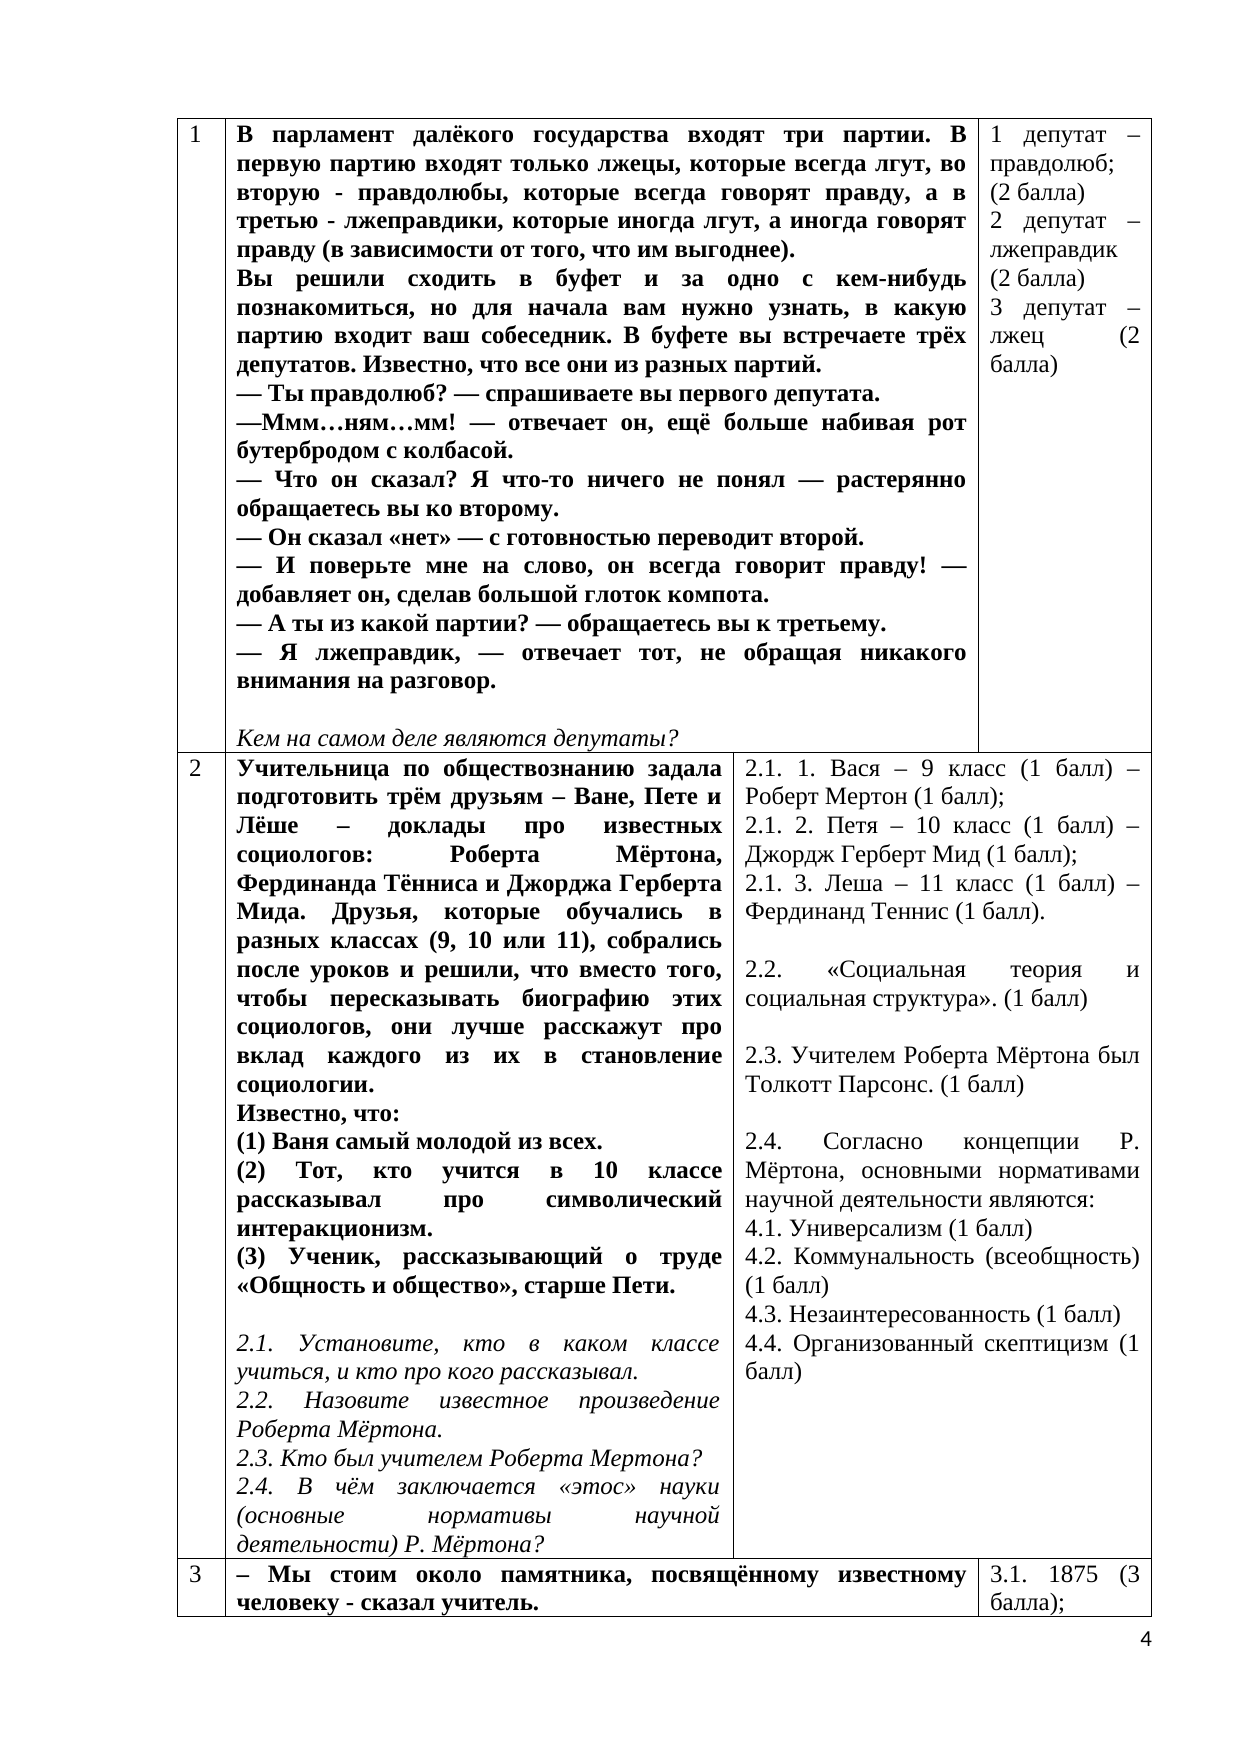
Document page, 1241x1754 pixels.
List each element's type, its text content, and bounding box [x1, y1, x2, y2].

table_cell 2 [178, 753, 225, 1558]
table_cell 3 [178, 1559, 225, 1616]
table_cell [979, 1559, 1151, 1616]
table_cell 1 депутат – правдолюб; (2 балла) 2 депутат – лжеправдик (2 балла) 3 депутат – лжец (2 балла) [979, 119, 1151, 752]
table_cell В парламент далёкого государства входят три партии. В первую партию входят только лжецы, которые всегда лгут, во вторую - правдолюбы, которые всегда говорят правду, а в третью - лжеправдики, которые иногда лгут, а иногда говорят правду (в зависимости от того, что им выгоднее). Вы решили сходить в буфет и за одно с кем-нибудь познакомиться, но для начала вам нужно узнать, в какую партию входит ваш собеседник. В буфете вы встречаете трёх депутатов. Известно, что все они из разных партий. — Ты правдолюб? — спрашиваете вы первого депутата. —Ммм…ням…мм! — отвечает он, ещё больше набивая рот бутербродом с колбасой. — Что он сказал? Я что-то ничего не понял — растерянно обращаетесь вы ко второму. — Он сказал «нет» — с готовностью переводит второй. — И поверьте мне на слово, он всегда говорит правду! — добавляет он, сделав большой глоток компота. — А ты из какой партии? — обращаетесь вы к третьему. — Я лжеправдик, — отвечает тот, не обращая никакого внимания на разговор. Кем на самом деле являются депутаты? [226, 119, 978, 752]
table_cell 1 [178, 119, 225, 752]
table_cell Учительница по обществознанию задала подготовить трём друзьям – Ване, Пете и Лёше – доклады про известных социологов: Роберта Мёртона, Фердинанда Тённиса и Джорджа Герберта Мида. Друзья, которые обучались в разных классах (9, 10 или 11), собрались после уроков и решили, что вместо того, чтобы пересказывать биографию этих социологов, они лучше расскажут про вклад каждого из их в становление социологии. Известно, что: (1) Ваня самый молодой из всех. (2) Тот, кто учится в 10 классе рассказывал про символический интеракционизм. (3) Ученик, рассказывающий о труде «Общность и общество», старше Пети. 2.1. Установите, кто в каком классе учиться, и кто про кого рассказывал. 2.2. Назовите известное произведение Роберта Мёртона. 2.3. Кто был учителем Роберта Мертона? 2.4. В чём заключается «этос» науки (основные нормативы научной деятельности) Р. Мёртона? [226, 753, 733, 1558]
table_cell 2.1. 1. Вася – 9 класс (1 балл) – Роберт Мертон (1 балл); 2.1. 2. Петя – 10 класс (1 балл) – Джордж Герберт Мид (1 балл); 2.1. 3. Леша – 11 класс (1 балл) – Фердинанд Теннис (1 балл). 2.2. «Социальная теория и социальная структура». (1 балл) 2.3. Учителем Роберта Мёртона был Толкотт Парсонс. (1 балл) 2.4. Согласно концепции Р. Мёртона, основными нормативами научной деятельности являются: 4.1. Универсализм (1 балл) 4.2. Коммунальность (всеобщность) (1 балл) 4.3. Незаинтересованность (1 балл) 4.4. Организованный скептицизм (1 балл) [734, 753, 1151, 1558]
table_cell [226, 1559, 978, 1616]
